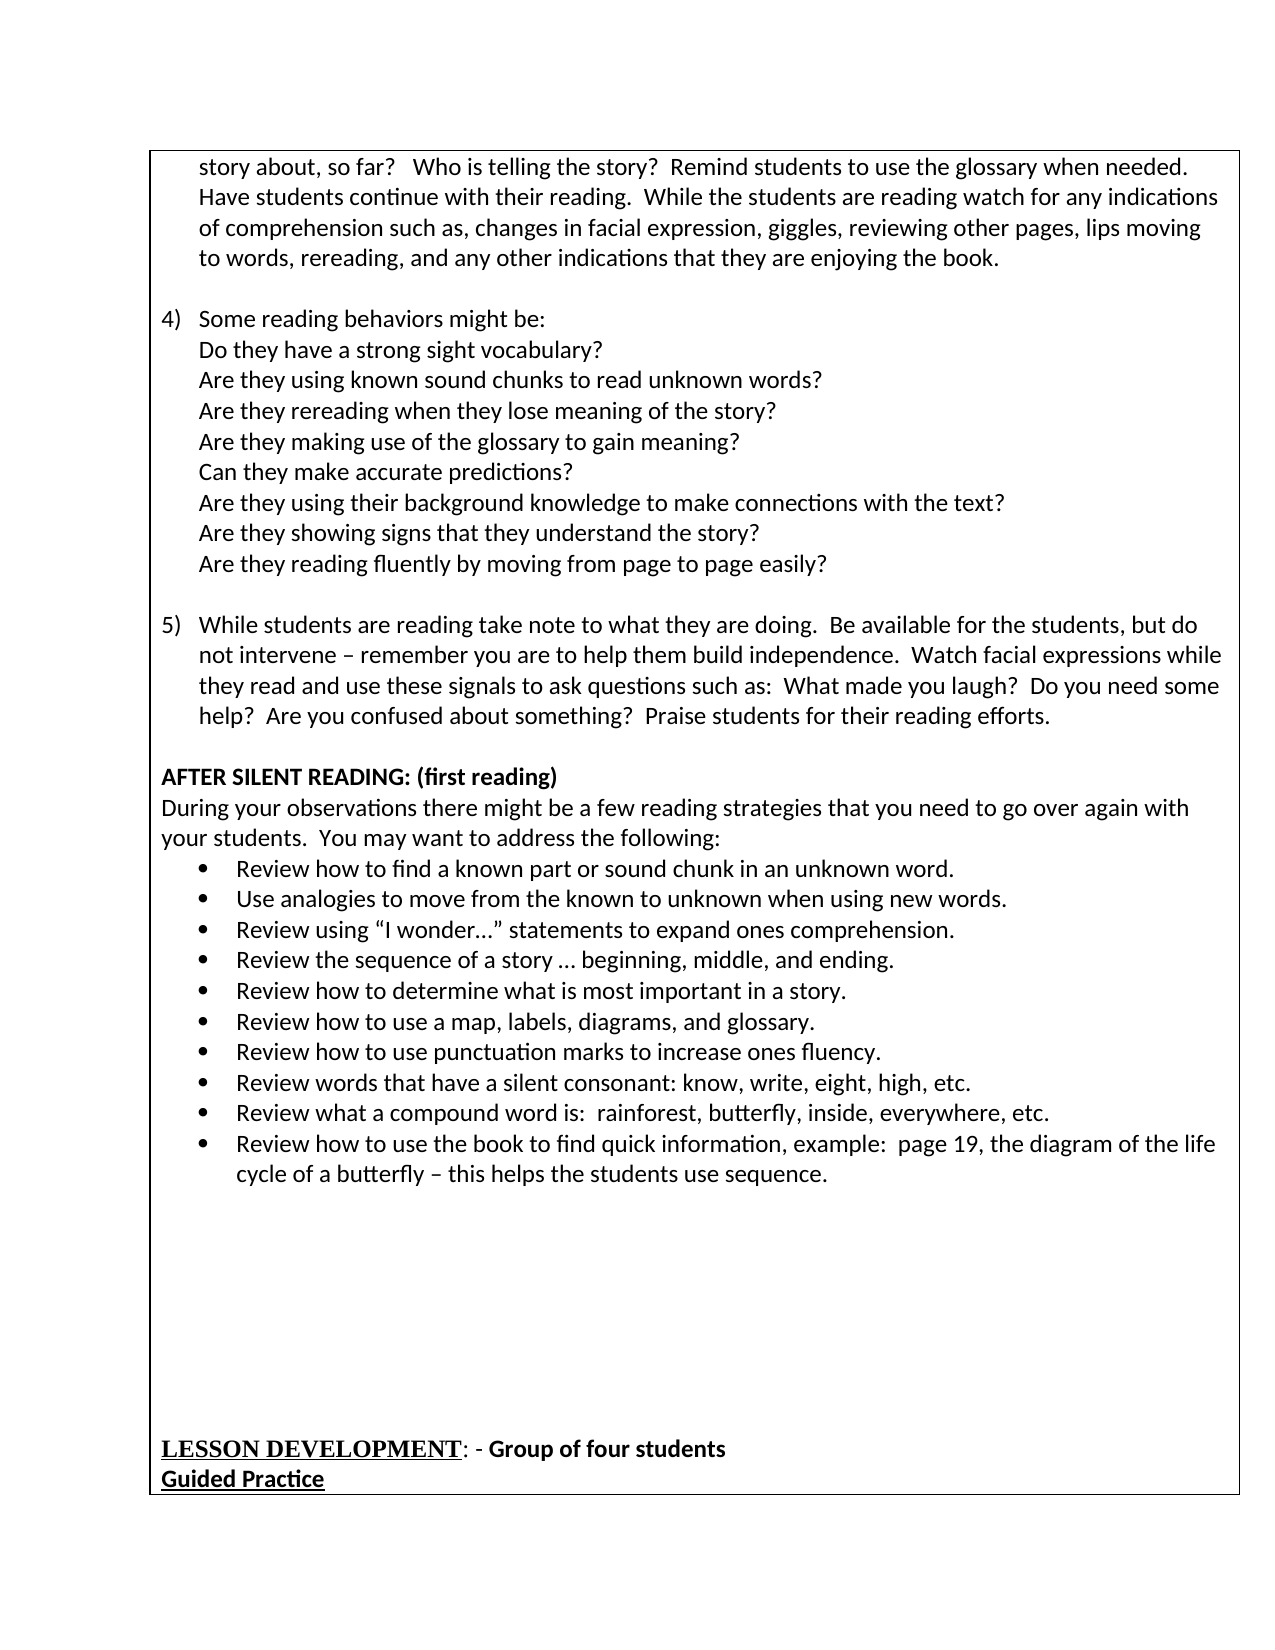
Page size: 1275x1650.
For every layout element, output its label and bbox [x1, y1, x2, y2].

table_cell [151, 151, 1239, 1494]
